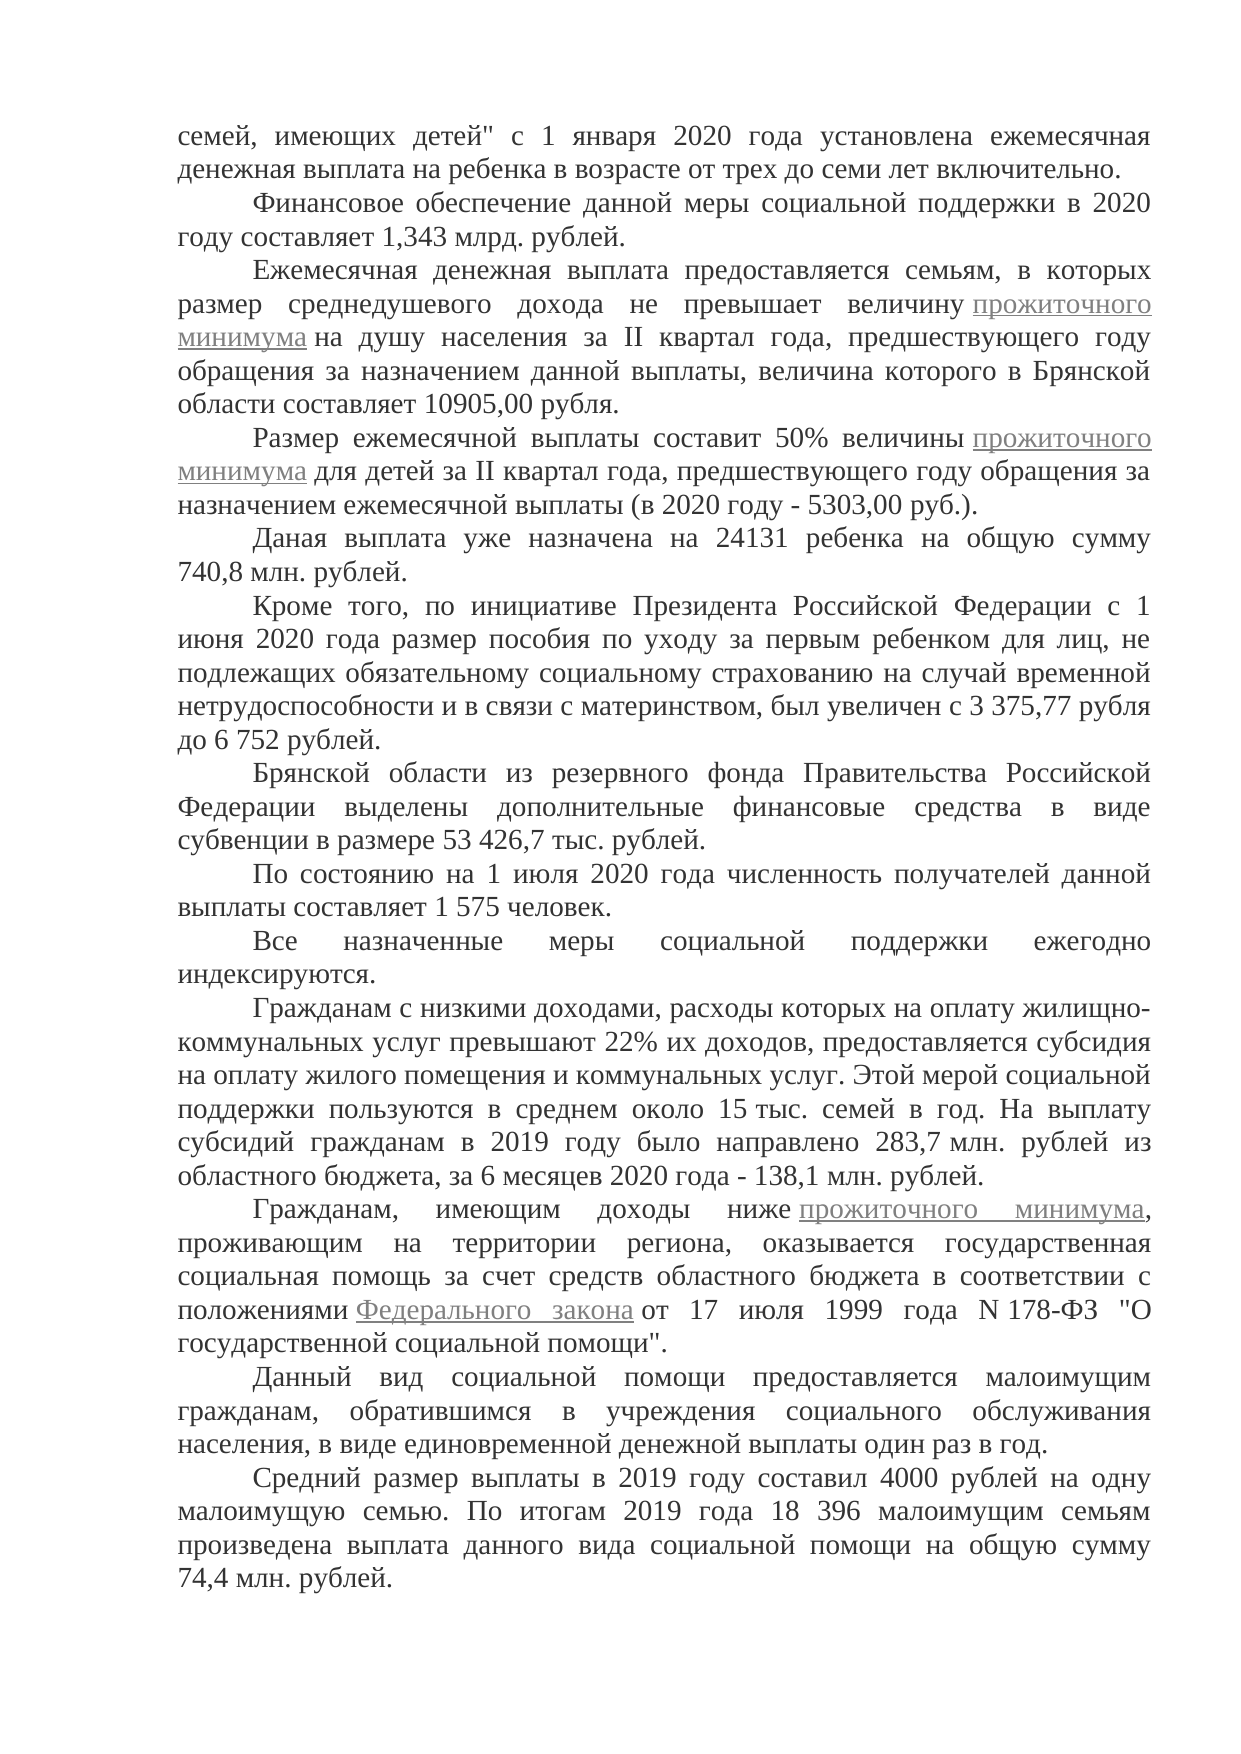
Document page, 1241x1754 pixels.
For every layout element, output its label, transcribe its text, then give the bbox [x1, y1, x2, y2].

text Даная выплата уже назначена на 24131 ребенка на общую сумму 740,8 млн. рублей. [177, 521, 1152, 588]
text По состоянию на 1 июля 2020 года численность получателей данной выплаты составляет 1 575 человек. [177, 856, 1152, 923]
text Брянской области из резервного фонда Правительства Российской Федерации выделены дополнительные финансовые средства в виде субвенции в размере 53 426,7 тыс. рублей. [177, 755, 1152, 856]
text Средний размер выплаты в 2019 году составил 4000 рублей на одну малоимущую семью. По итогам 2019 года 18 396 малоимущим семьям произведена выплата данного вида социальной помощи на общую сумму 74,4 млн. рублей. [177, 1460, 1152, 1594]
text Финансовое обеспечение данной меры социальной поддержки в 2020 году составляет 1,343 млрд. рублей. [177, 185, 1152, 252]
text Данный вид социальной помощи предоставляется малоимущим гражданам, обратившимся в учреждения социального обслуживания населения, в виде единовременной денежной выплаты один раз в год. [177, 1359, 1152, 1460]
text Все назначенные меры социальной поддержки ежегодно индексируются. [177, 923, 1152, 990]
text Кроме того, по инициативе Президента Российской Федерации с 1 июня 2020 года размер пособия по уходу за первым ребенком для лиц, не подлежащих обязательному социальному страхованию на случай временной нетрудоспособности и в связи с материнством, был увеличен с 3 375,77 рубля до 6 752 рублей. [177, 588, 1152, 755]
text Ежемесячная денежная выплата предоставляется семьям, в которых размер среднедушевого дохода не превышает величину прожиточного минимума на душу населения за II квартал года, предшествующего году обращения за назначением данной выплаты, величина которого в Брянской области составляет 10905,00 рубля. [177, 252, 1152, 420]
text Размер ежемесячной выплаты составит 50% величины прожиточного минимума для детей за II квартал года, предшествующего году обращения за назначением ежемесячной выплаты (в 2020 году - 5303,00 руб.). [177, 420, 1152, 521]
text Гражданам, имеющим доходы ниже прожиточного минимума, проживающим на территории региона, оказывается государственная социальная помощь за счет средств областного бюджета в соответствии с положениями Федерального закона от 17 июля 1999 года N 178-ФЗ "О государственной социальной помощи". [177, 1191, 1152, 1359]
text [177, 118, 1152, 185]
text Гражданам с низкими доходами, расходы которых на оплату жилищно-коммунальных услуг превышают 22% их доходов, предоставляется субсидия на оплату жилого помещения и коммунальных услуг. Этой мерой социальной поддержки пользуются в среднем около 15 тыс. семей в год. На выплату субсидий гражданам в 2019 году было направлено 283,7 млн. рублей из областного бюджета, за 6 месяцев 2020 года - 138,1 млн. рублей. [177, 990, 1152, 1191]
